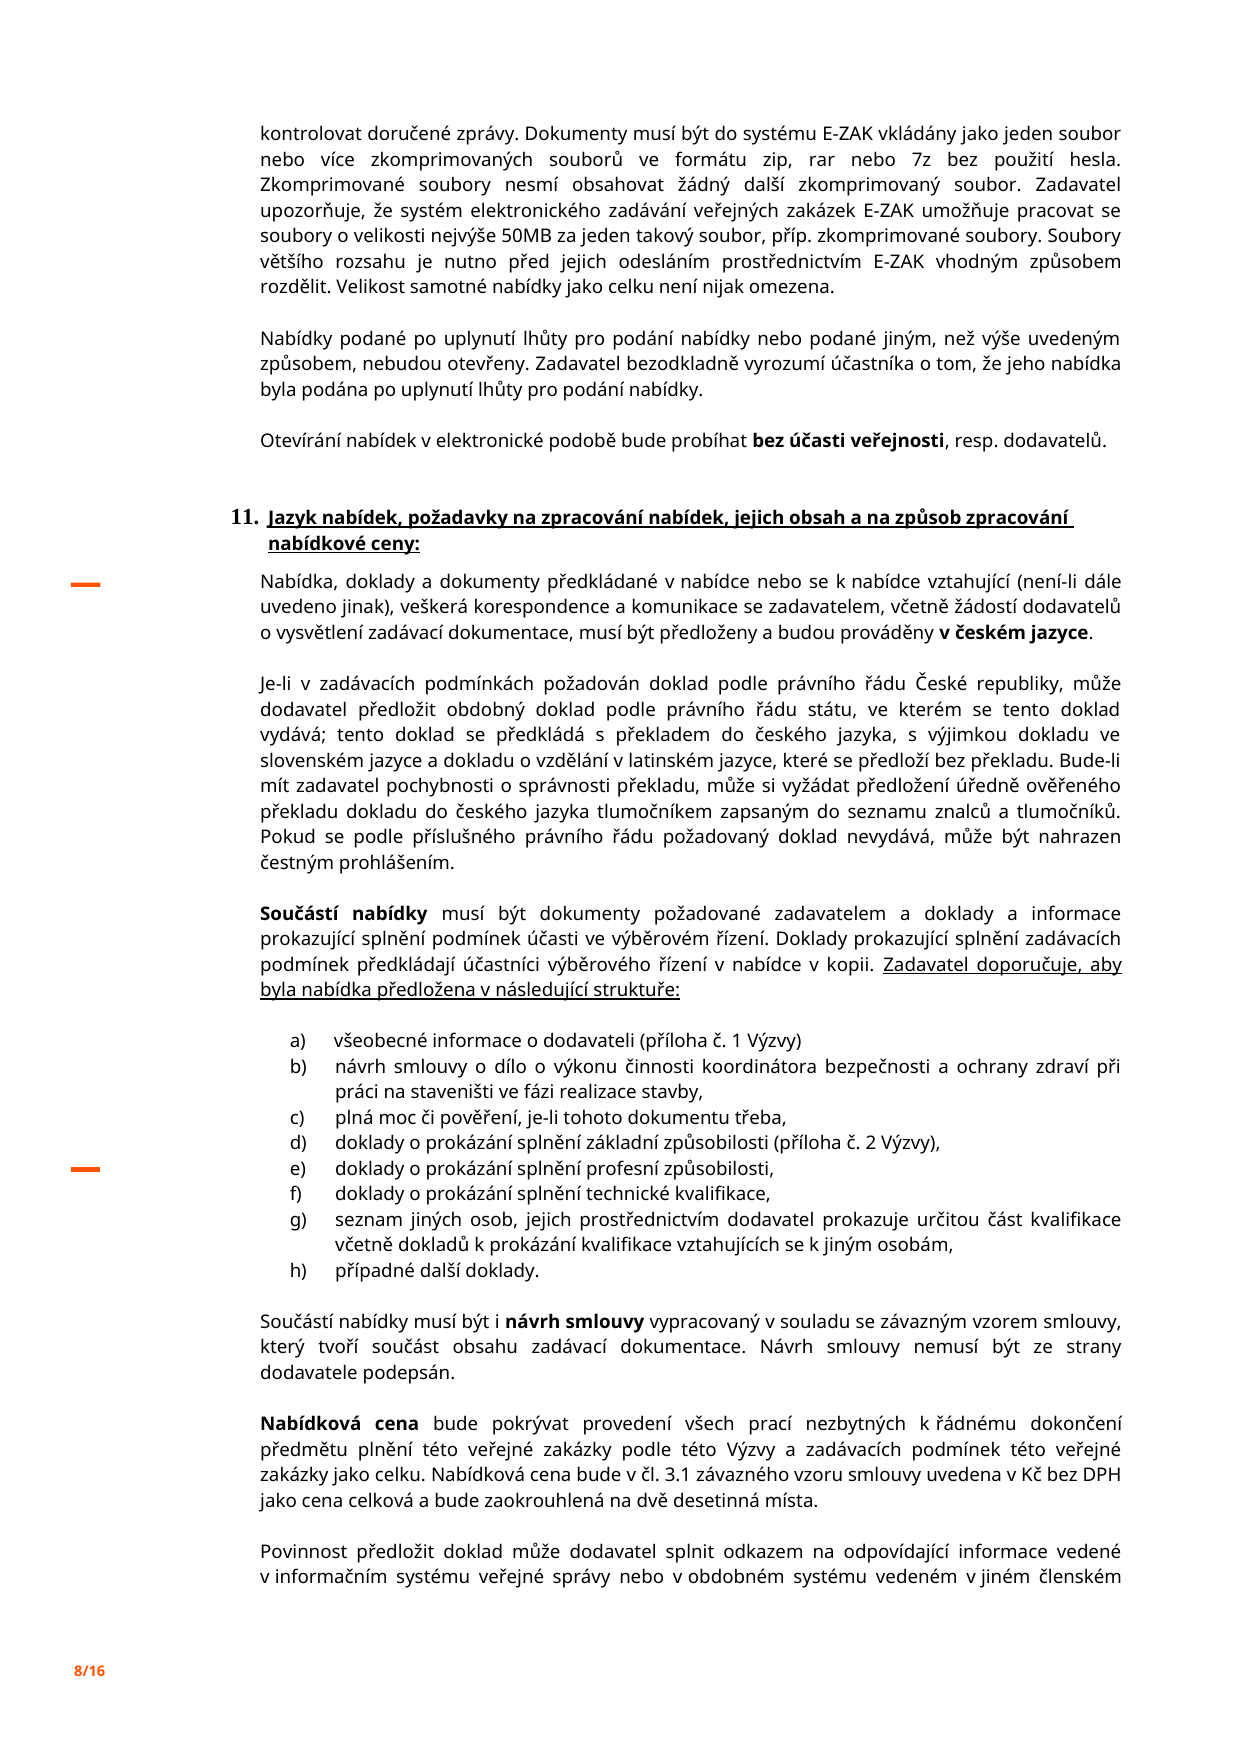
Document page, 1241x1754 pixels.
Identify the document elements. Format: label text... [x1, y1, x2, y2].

text Je-li v zadávacích podmínkách požadován doklad podle právního řádu České republiky, může dodavatel předložit obdobný doklad podle právního řádu státu, ve kterém se tento doklad vydává; tento doklad se předkládá s překladem do českého jazyka, s výjimkou dokladu ve slovenském jazyce a dokladu o vzdělání v latinském jazyce, které se předloží bez překladu. Bude-li mít zadavatel pochybnosti o správnosti překladu, může si vyžádat předložení úředně ověřeného překladu dokladu do českého jazyka tlumočníkem zapsaným do seznamu znalců a tlumočníků. Pokud se podle příslušného právního řádu požadovaný doklad nevydává, může být nahrazen čestným prohlášením. [260, 670, 1122, 874]
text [260, 121, 1122, 299]
text Nabídková cena bude pokrývat provedení všech prací nezbytných k řádnému dokončení předmětu plnění této veřejné zakázky podle této Výzvy a zadávacích podmínek této veřejné zakázky jako celku. Nabídková cena bude v čl. 3.1 závazného vzoru smlouvy uvedena v Kč bez DPH jako cena celková a bude zaokrouhlená na dvě desetinná místa. [260, 1410, 1122, 1512]
list všeobecné informace o dodavateli (příloha č. 1 Výzvy) [289, 1028, 1122, 1053]
list Jazyk nabídek, požadavky na zpracování nabídek, jejich obsah a na způsob zpracování nabídkové ceny: [230, 503, 1122, 556]
list případné další doklady. [289, 1257, 1122, 1283]
text Nabídka, doklady a dokumenty předkládané v nabídce nebo se k nabídce vztahující (není-li dále uvedeno jinak), veškerá korespondence a komunikace se zadavatelem, včetně žádostí dodavatelů o vysvětlení zadávací dokumentace, musí být předloženy a budou prováděny v českém jazyce. [260, 568, 1122, 645]
list doklady o prokázání splnění profesní způsobilosti, [289, 1155, 1122, 1181]
list seznam jiných osob, jejich prostřednictvím dodavatel prokazuje určitou část kvalifikace včetně dokladů k prokázání kvalifikace vztahujících se k jiným osobám, [289, 1206, 1122, 1257]
list doklady o prokázání splnění základní způsobilosti (příloha č. 2 Výzvy), [289, 1130, 1122, 1155]
list doklady o prokázání splnění technické kvalifikace, [289, 1181, 1122, 1206]
text Nabídky podané po uplynutí lhůty pro podání nabídky nebo podané jiným, než výše uvedeným způsobem, nebudou otevřeny. Zadavatel bezodkladně vyrozumí účastníka o tom, že jeho nabídka byla podána po uplynutí lhůty pro podání nabídky. [260, 325, 1122, 401]
text Součástí nabídky musí být dokumenty požadované zadavatelem a doklady a informace prokazující splnění podmínek účasti ve výběrovém řízení. Doklady prokazující splnění zadávacích podmínek předkládají účastníci výběrového řízení v nabídce v kopii. Zadavatel doporučuje, aby byla nabídka předložena v následující struktuře: [260, 900, 1122, 1002]
text Součástí nabídky musí být i návrh smlouvy vypracovaný v souladu se závazným vzorem smlouvy, který tvoří součást obsahu zadávací dokumentace. Návrh smlouvy nemusí být ze strany dodavatele podepsán. [260, 1308, 1122, 1385]
list plná moc či pověření, je-li tohoto dokumentu třeba, [289, 1104, 1122, 1130]
list návrh smlouvy o dílo o výkonu činnosti koordinátora bezpečnosti a ochrany zdraví při práci na staveništi ve fázi realizace stavby, [289, 1053, 1122, 1104]
text Otevírání nabídek v elektronické podobě bude probíhat bez účasti veřejnosti, resp. dodavatelů. [260, 427, 1122, 452]
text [260, 1538, 1122, 1589]
